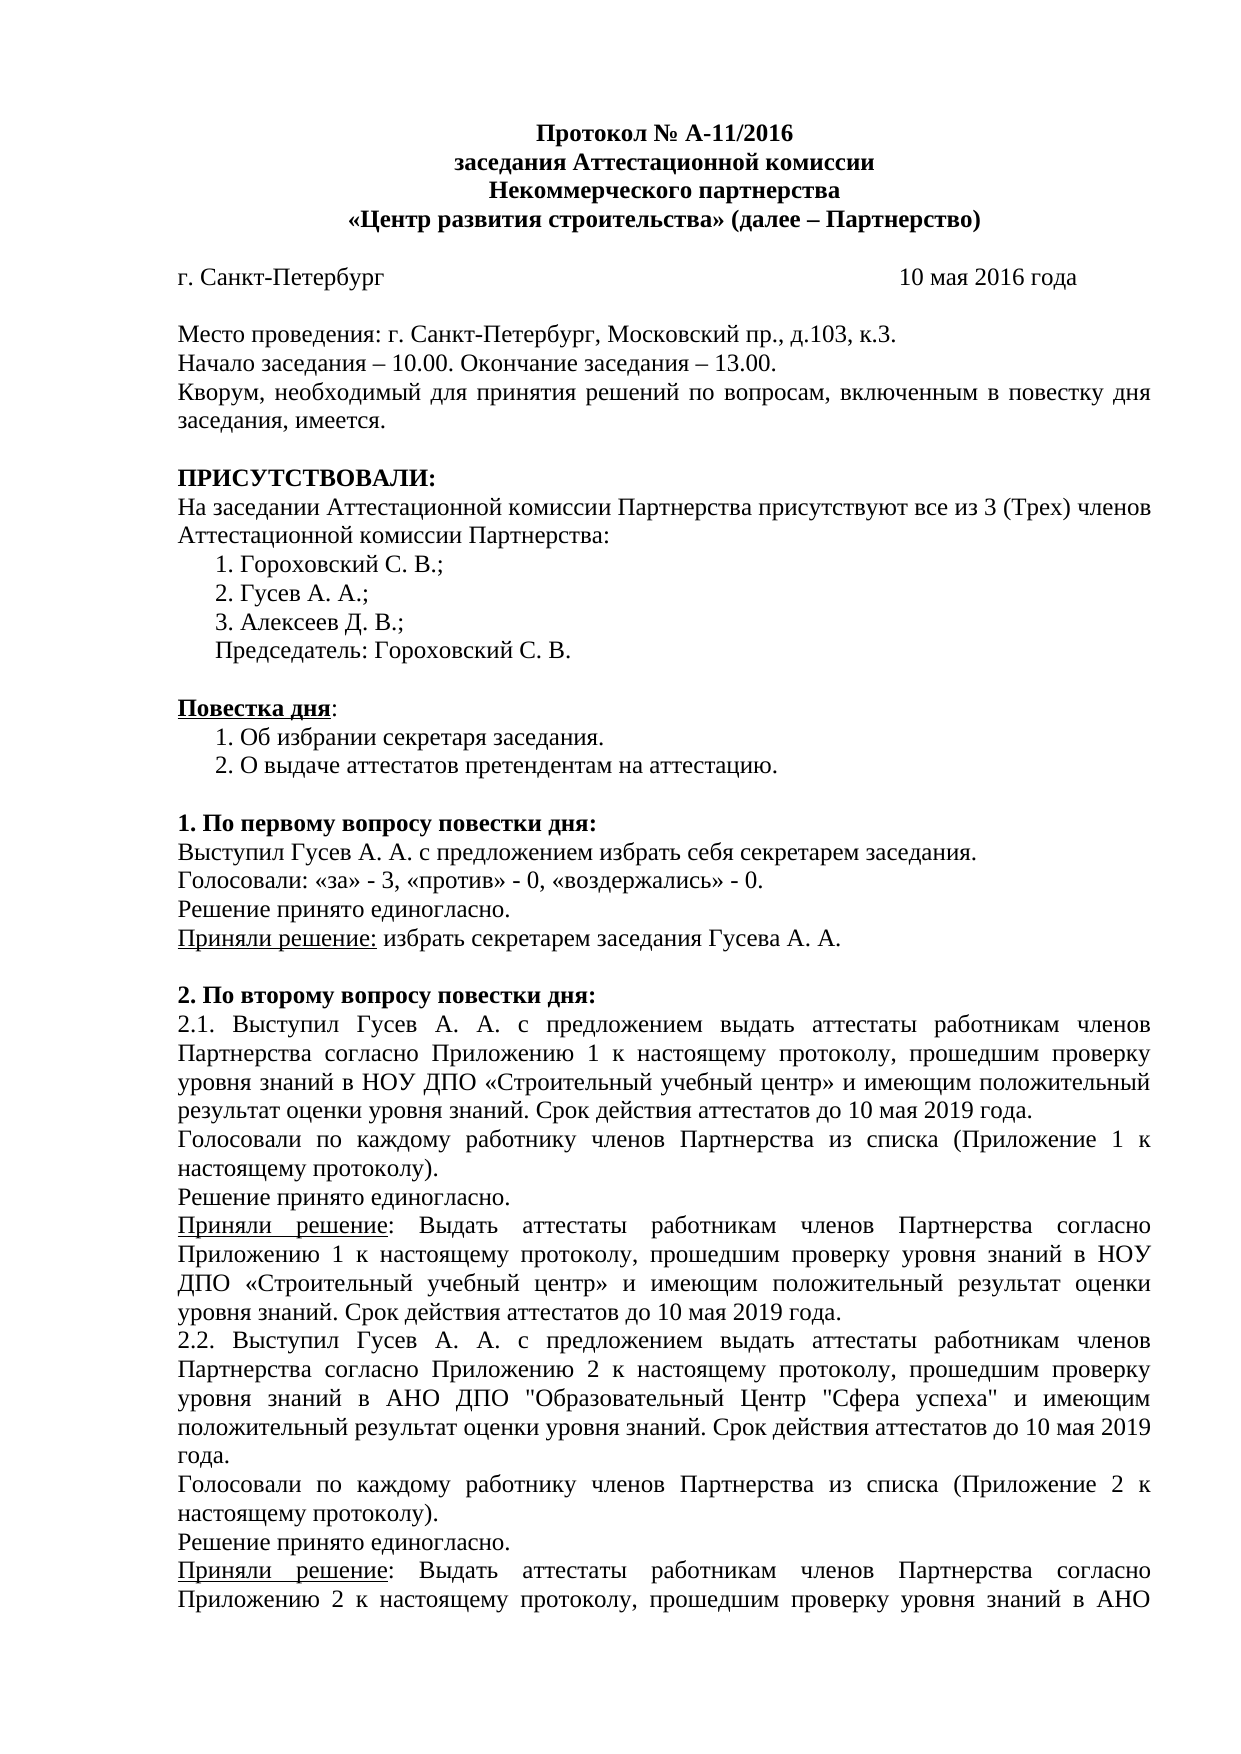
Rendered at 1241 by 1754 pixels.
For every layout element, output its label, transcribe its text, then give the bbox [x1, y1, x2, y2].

text 2. О выдаче аттестатов претендентам на аттестацию. [215, 751, 1152, 779]
text ПРИСУТСТВОВАЛИ: [177, 463, 1152, 492]
text Председатель: Гороховский С. В. [215, 636, 1152, 664]
text г. Санкт-Петербург 10 мая 2016 года [177, 262, 1152, 291]
text 2.1. Выступил Гусев А. А. с предложением выдать аттестаты работникам членов Партнерства согласно Приложению 1 к настоящему протоколу, прошедшим проверку уровня знаний в НОУ ДПО «Строительный учебный центр» и имеющим положительный результат оценки уровня знаний. Срок действия аттестатов до 10 мая 2019 года. [177, 1009, 1152, 1124]
text 2. Гусев А. А.; [215, 578, 1152, 607]
text 1. Об избрании секретаря заседания. [215, 722, 1152, 751]
text Приняли решение: избрать секретарем заседания Гусева А. А. [177, 923, 1152, 952]
text Выступил Гусев А. А. с предложением избрать себя секретарем заседания. [177, 837, 1152, 866]
text Место проведения: г. Санкт-Петербург, Московский пр., д.103, к.3. [177, 319, 1152, 348]
text Протокол № А-11/2016 [177, 118, 1152, 147]
text Решение принято единогласно. [177, 1527, 1152, 1556]
text Приняли решение: Выдать аттестаты работникам членов Партнерства согласно Приложению 1 к настоящему протоколу, прошедшим проверку уровня знаний в НОУ ДПО «Строительный учебный центр» и имеющим положительный результат оценки уровня знаний. Срок действия аттестатов до 10 мая 2019 года. [177, 1211, 1152, 1326]
text 1. По первому вопросу повестки дня: [177, 808, 1152, 837]
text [177, 1556, 1152, 1613]
text Решение принято единогласно. [177, 1182, 1152, 1211]
text Кворум, необходимый для принятия решений по вопросам, включенным в повестку дня заседания, имеется. [177, 377, 1152, 434]
text 1. Гороховский С. В.; [215, 549, 1152, 578]
text Начало заседания – 10.00. Окончание заседания – 13.00. [177, 348, 1152, 377]
text Голосовали по каждому работнику членов Партнерства из списка (Приложение 1 к настоящему протоколу). [177, 1124, 1152, 1182]
text Голосовали: «за» - 3, «против» - 0, «воздержались» - 0. [177, 866, 1152, 894]
text заседания Аттестационной комиссии [177, 147, 1152, 176]
text На заседании Аттестационной комиссии Партнерства присутствуют все из 3 (Трех) членов Аттестационной комиссии Партнерства: [177, 492, 1152, 549]
text Некоммерческого партнерства [177, 176, 1152, 204]
text 2.2. Выступил Гусев А. А. с предложением выдать аттестаты работникам членов Партнерства согласно Приложению 2 к настоящему протоколу, прошедшим проверку уровня знаний в АНО ДПО "Образовательный Центр "Сфера успеха" и имеющим положительный результат оценки уровня знаний. Срок действия аттестатов до 10 мая 2019 года. [177, 1326, 1152, 1469]
text Решение принято единогласно. [177, 894, 1152, 923]
text Повестка дня: [177, 693, 1152, 722]
text 2. По второму вопросу повестки дня: [177, 981, 1152, 1009]
text 3. Алексеев Д. В.; [215, 607, 1152, 636]
text «Центр развития строительства» (далее – Партнерство) [177, 204, 1152, 233]
text Голосовали по каждому работнику членов Партнерства из списка (Приложение 2 к настоящему протоколу). [177, 1469, 1152, 1527]
